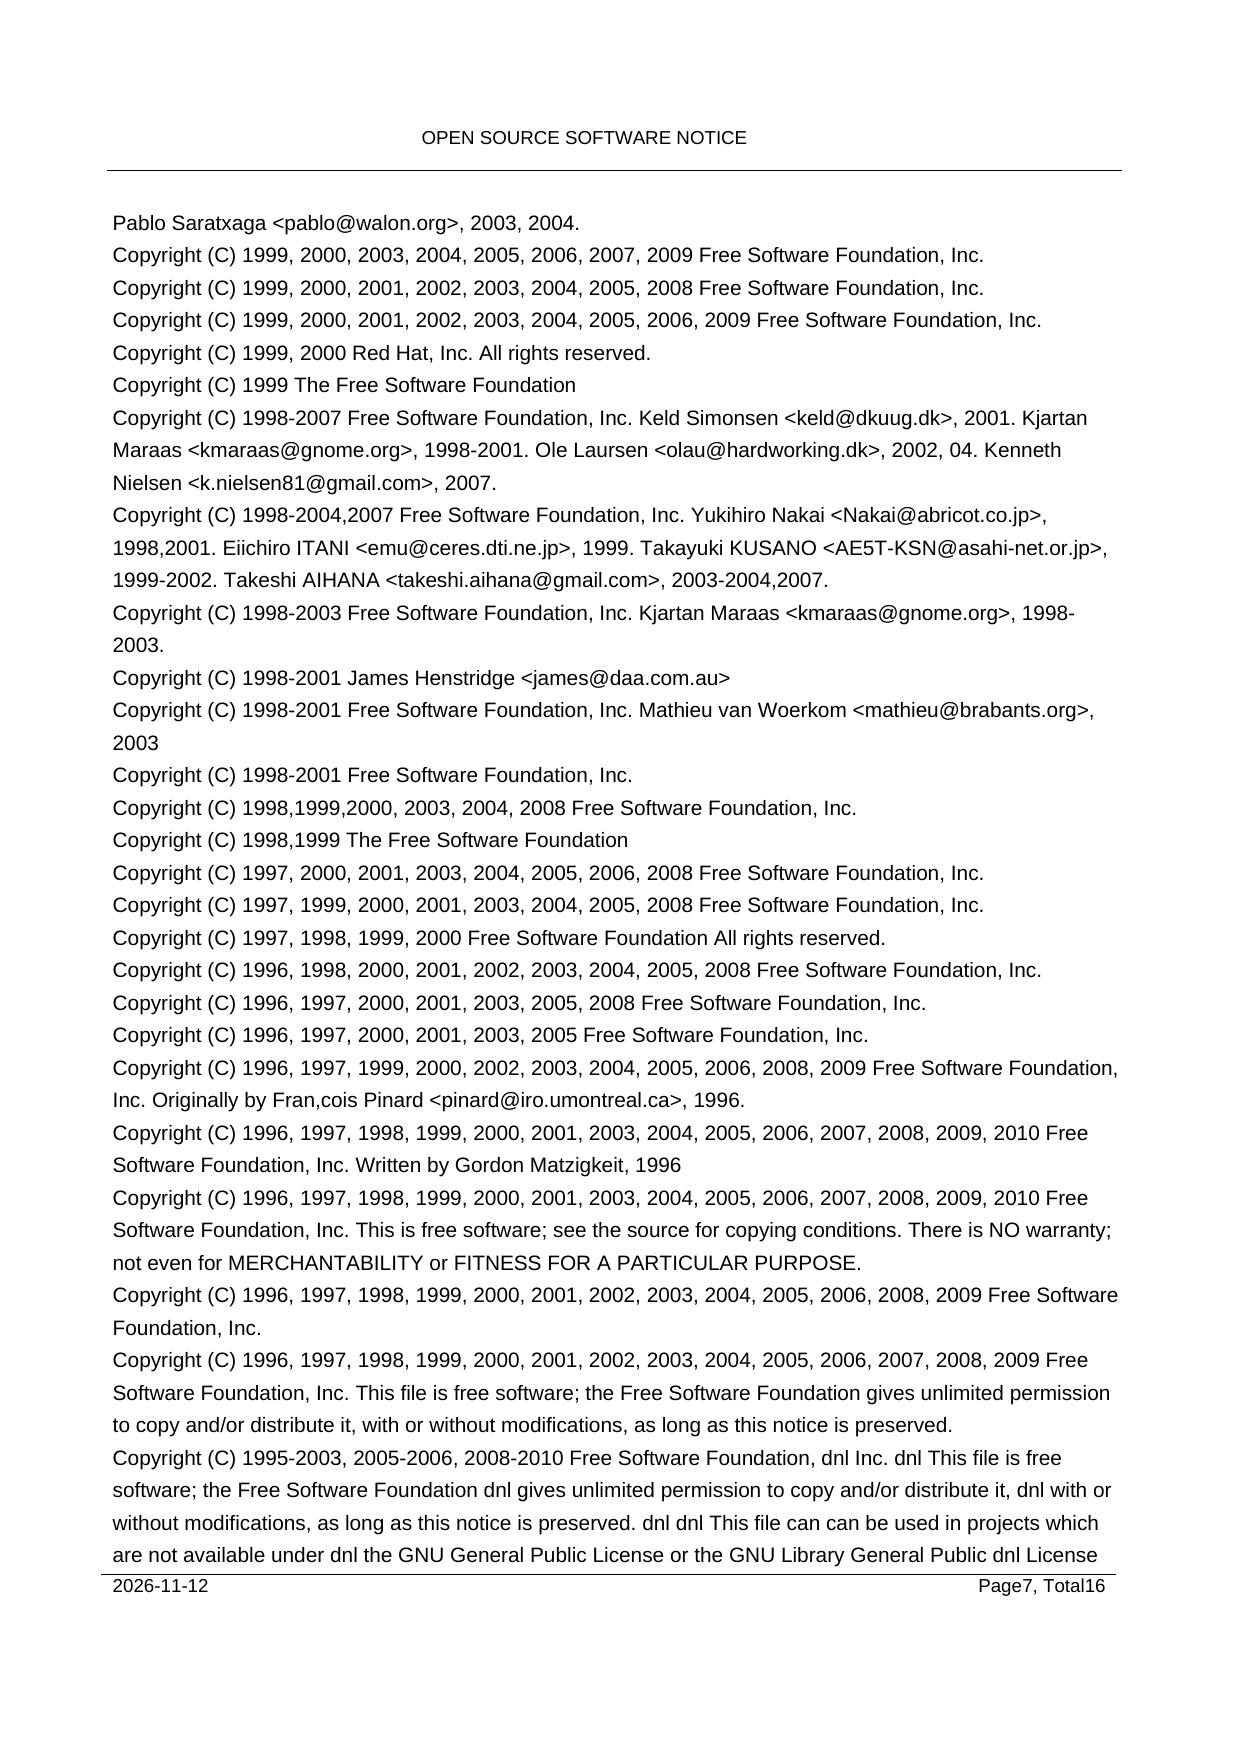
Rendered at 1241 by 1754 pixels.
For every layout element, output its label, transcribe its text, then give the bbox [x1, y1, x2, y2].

text Copyright (C) 1998-2004,2007 Free Software Foundation, Inc. Yukihiro Nakai <Nakai@abricot.co.jp>, 1998,2001. Eiichiro ITANI <emu@ceres.dti.ne.jp>, 1999. Takayuki KUSANO <AE5T-KSN@asahi-net.or.jp>, 1999-2002. Takeshi AIHANA <takeshi.aihana@gmail.com>, 2003-2004,2007. [112, 499, 1128, 596]
text Copyright (C) 1998-2001 Free Software Foundation, Inc. [112, 759, 1128, 791]
text Copyright (C) 1998,1999 The Free Software Foundation [112, 824, 1128, 856]
text Copyright (C) 1996, 1997, 2000, 2001, 2003, 2005 Free Software Foundation, Inc. [112, 1019, 1128, 1051]
text Copyright (C) 1996, 1997, 1998, 1999, 2000, 2001, 2002, 2003, 2004, 2005, 2006, 2008, 2009 Free Software Foundation, Inc. [112, 1279, 1128, 1344]
text Copyright (C) 1996, 1997, 1998, 1999, 2000, 2001, 2003, 2004, 2005, 2006, 2007, 2008, 2009, 2010 Free Software Foundation, Inc. This is free software; see the source for copying conditions. There is NO warranty; not even for MERCHANTABILITY or FITNESS FOR A PARTICULAR PURPOSE. [112, 1181, 1128, 1279]
text Copyright (C) 1996, 1997, 1999, 2000, 2002, 2003, 2004, 2005, 2006, 2008, 2009 Free Software Foundation, Inc. Originally by Fran,cois Pinard <pinard@iro.umontreal.ca>, 1996. [112, 1051, 1128, 1116]
text Copyright (C) 1998,1999,2000, 2003, 2004, 2008 Free Software Foundation, Inc. [112, 791, 1128, 824]
text Copyright (C) 1999, 2000, 2003, 2004, 2005, 2006, 2007, 2009 Free Software Foundation, Inc. [112, 239, 1128, 271]
text Copyright (C) 1997, 2000, 2001, 2003, 2004, 2005, 2006, 2008 Free Software Foundation, Inc. [112, 856, 1128, 889]
text Copyright (C) 1996, 1998, 2000, 2001, 2002, 2003, 2004, 2005, 2008 Free Software Foundation, Inc. [112, 954, 1128, 986]
text Copyright (C) 1999, 2000, 2001, 2002, 2003, 2004, 2005, 2006, 2009 Free Software Foundation, Inc. [112, 304, 1128, 336]
text Copyright (C) 1998-2007 Free Software Foundation, Inc. Keld Simonsen <keld@dkuug.dk>, 2001. Kjartan Maraas <kmaraas@gnome.org>, 1998-2001. Ole Laursen <olau@hardworking.dk>, 2002, 04. Kenneth Nielsen <k.nielsen81@gmail.com>, 2007. [112, 401, 1128, 499]
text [112, 206, 1128, 239]
text Copyright (C) 1998-2001 James Henstridge <james@daa.com.au> [112, 661, 1128, 694]
text Copyright (C) 1999 The Free Software Foundation [112, 369, 1128, 401]
text Copyright (C) 1999, 2000 Red Hat, Inc. All rights reserved. [112, 336, 1128, 369]
text Copyright (C) 1996, 1997, 1998, 1999, 2000, 2001, 2003, 2004, 2005, 2006, 2007, 2008, 2009, 2010 Free Software Foundation, Inc. Written by Gordon Matzigkeit, 1996 [112, 1116, 1128, 1181]
text Copyright (C) 1996, 1997, 1998, 1999, 2000, 2001, 2002, 2003, 2004, 2005, 2006, 2007, 2008, 2009 Free Software Foundation, Inc. This file is free software; the Free Software Foundation gives unlimited permission to copy and/or distribute it, with or without modifications, as long as this notice is preserved. [112, 1344, 1128, 1441]
text Copyright (C) 1998-2003 Free Software Foundation, Inc. Kjartan Maraas <kmaraas@gnome.org>, 1998-2003. [112, 596, 1128, 661]
text Copyright (C) 1998-2001 Free Software Foundation, Inc. Mathieu van Woerkom <mathieu@brabants.org>, 2003 [112, 694, 1128, 759]
text Copyright (C) 1996, 1997, 2000, 2001, 2003, 2005, 2008 Free Software Foundation, Inc. [112, 986, 1128, 1019]
text Copyright (C) 1999, 2000, 2001, 2002, 2003, 2004, 2005, 2008 Free Software Foundation, Inc. [112, 271, 1128, 304]
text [112, 1441, 1128, 1571]
text Copyright (C) 1997, 1999, 2000, 2001, 2003, 2004, 2005, 2008 Free Software Foundation, Inc. [112, 889, 1128, 921]
text Copyright (C) 1997, 1998, 1999, 2000 Free Software Foundation All rights reserved. [112, 921, 1128, 954]
